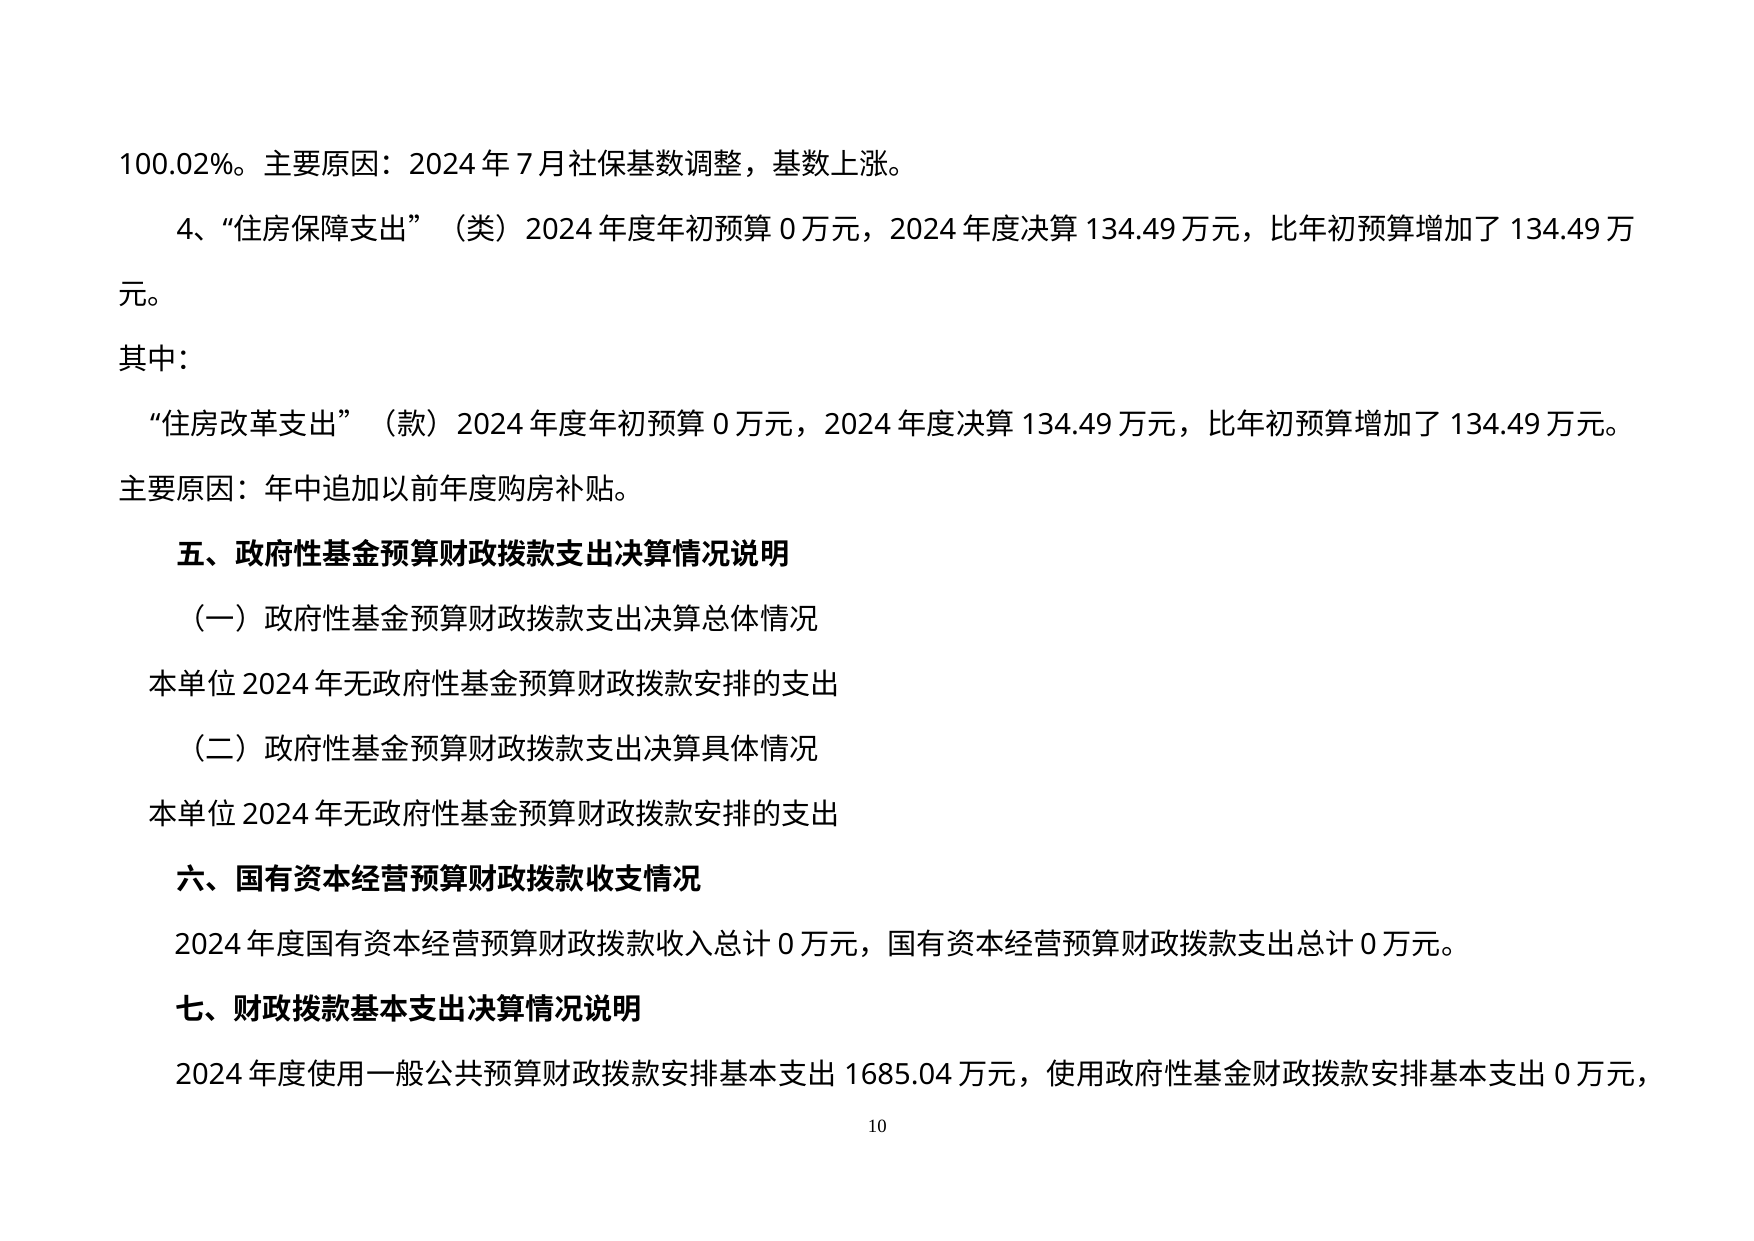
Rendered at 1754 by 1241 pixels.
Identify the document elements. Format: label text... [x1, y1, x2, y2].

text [118, 129, 1636, 194]
text 2024年度国有资本经营预算财政拨款收入总计0万元，国有资本经营预算财政拨款支出总计0万元。 [118, 909, 1636, 974]
text （一）政府性基金预算财政拨款支出决算总体情况 [118, 584, 1636, 649]
text 六、国有资本经营预算财政拨款收支情况 [118, 844, 1636, 909]
list “住房改革支出”（款）2024年度年初预算0万元，2024年度决算134.49万元，比年初预算增加了134.49万元。主要原因：年中追加以前年度购房补贴。 [118, 389, 1636, 519]
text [118, 1039, 1636, 1104]
list “住房保障支出”（类）2024年度年初预算0万元，2024年度决算134.49万元，比年初预算增加了134.49万元。 [118, 194, 1636, 324]
list 其中： [118, 324, 1636, 389]
text 五、政府性基金预算财政拨款支出决算情况说明 [118, 519, 1636, 584]
text 本单位2024年无政府性基金预算财政拨款安排的支出 [118, 649, 1636, 714]
text 本单位2024年无政府性基金预算财政拨款安排的支出 [118, 779, 1636, 844]
text （二）政府性基金预算财政拨款支出决算具体情况 [118, 714, 1636, 779]
text 七、财政拨款基本支出决算情况说明 [118, 974, 1636, 1039]
